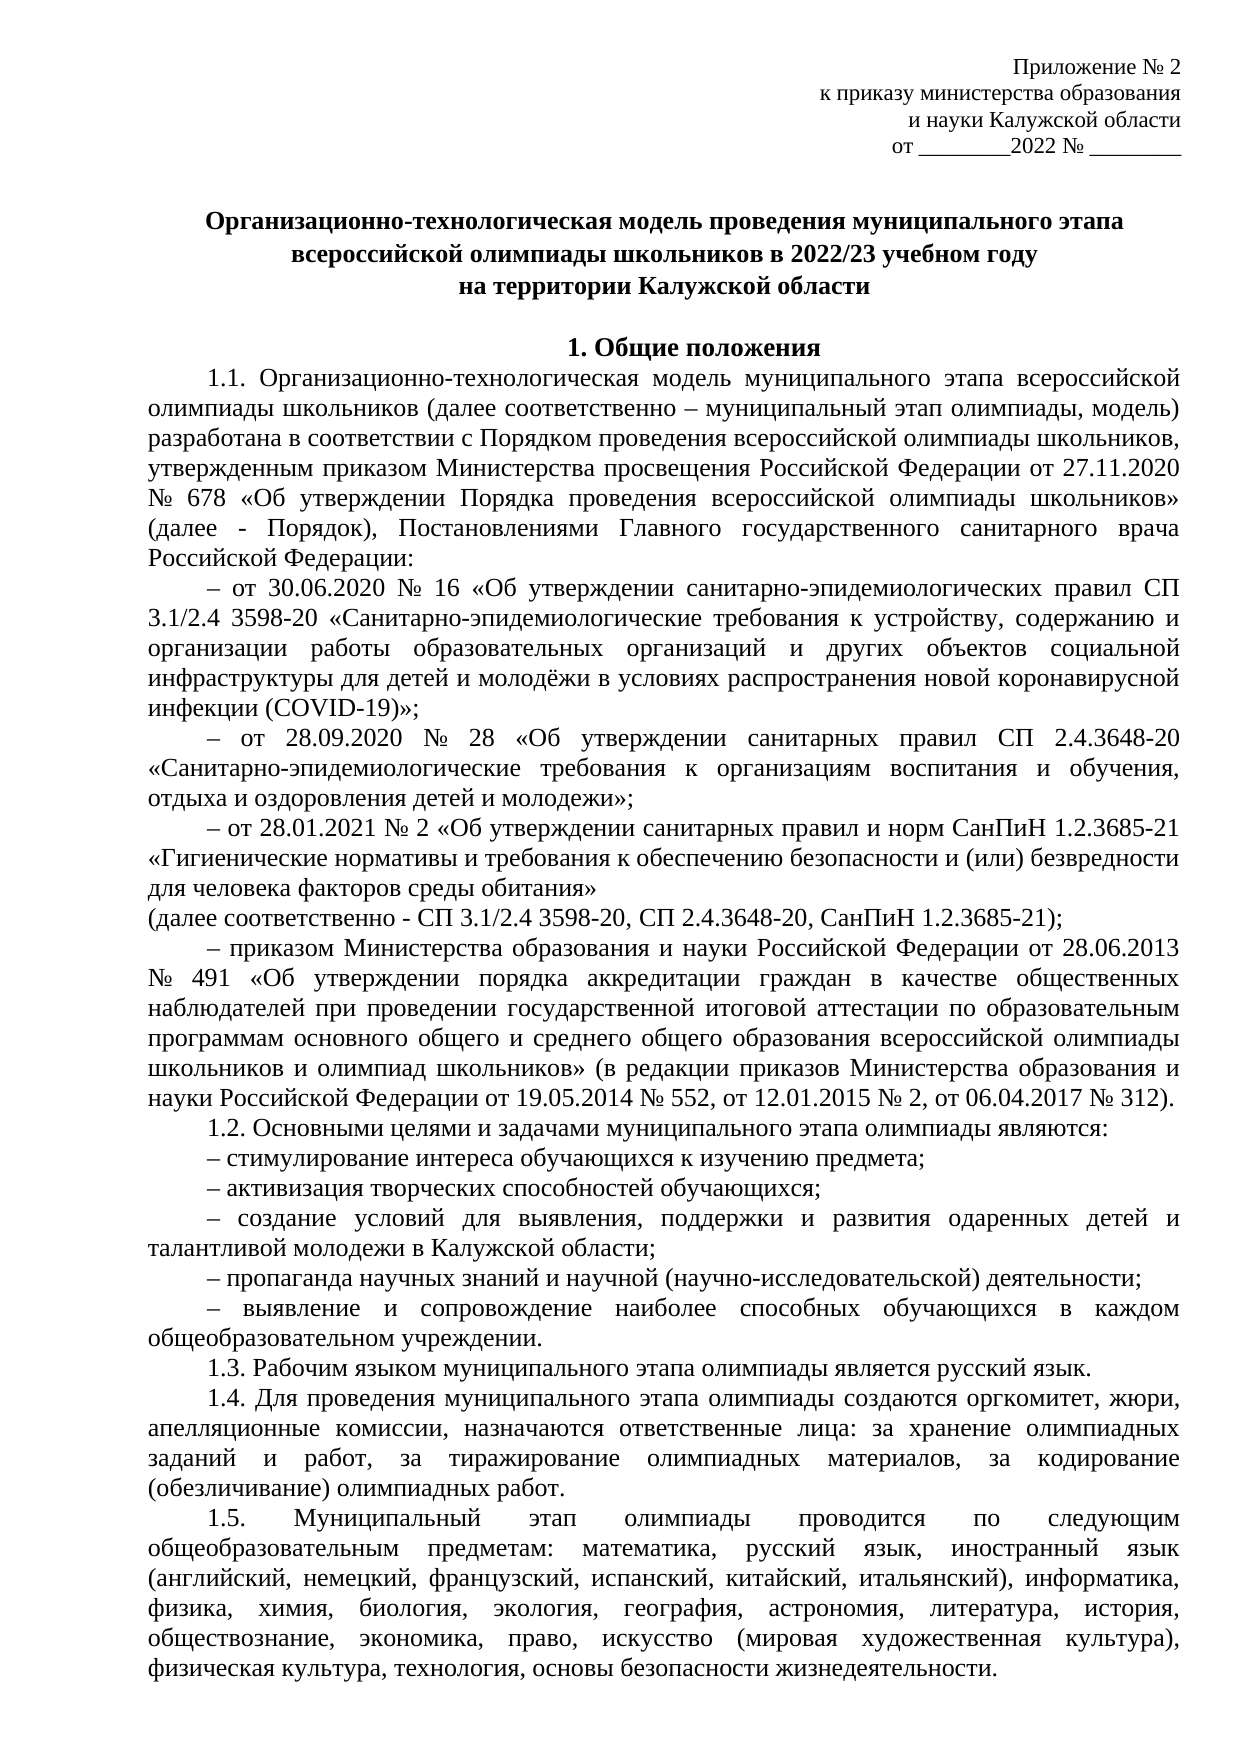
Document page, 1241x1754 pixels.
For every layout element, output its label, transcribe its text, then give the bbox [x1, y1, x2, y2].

text 1. Общие положения [148, 331, 1181, 362]
text 1.5. Муниципальный этап олимпиады проводится по следующим общеобразовательным предметам: математика, русский язык, иностранный язык (английский, немецкий, французский, испанский, китайский, итальянский), информатика, физика, химия, биология, экология, география, астрономия, литература, история, обществознание, экономика, право, искусство (мировая художественная культура), физическая культура, технология, основы безопасности жизнедеятельности. [148, 1502, 1181, 1682]
text – от 30.06.2020 № 16 «Об утверждении санитарно-эпидемиологических правил СП 3.1/2.4 3598-20 «Санитарно-эпидемиологические требования к устройству, содержанию и организации работы образовательных организаций и других объектов социальной инфраструктуры для детей и молодёжи в условиях распространения новой коронавирусной инфекции (COVID-19)»; [148, 572, 1181, 722]
text Приложение № 2 [148, 53, 1181, 79]
text – приказом Министерства образования и науки Российской Федерации от 28.06.2013 № 491 «Об утверждении порядка аккредитации граждан в качестве общественных наблюдателей при проведении государственной итоговой аттестации по образовательным программам основного общего и среднего общего образования всероссийской олимпиады школьников и олимпиад школьников» (в редакции приказов Министерства образования и науки Российской Федерации от 19.05.2014 № 552, от 12.01.2015 № 2, от 06.04.2017 № 312). [148, 932, 1181, 1112]
text на территории Калужской области [148, 270, 1181, 300]
text – от 28.01.2021 № 2 «Об утверждении санитарных правил и норм СанПиН 1.2.3685-21 «Гигиенические нормативы и требования к обеспечению безопасности и (или) безвредности для человека факторов среды обитания» [148, 812, 1181, 902]
text 1.1. Организационно-технологическая модель муниципального этапа всероссийской олимпиады школьников (далее соответственно – муниципальный этап олимпиады, модель) разработана в соответствии с Порядком проведения всероссийской олимпиады школьников, утвержденным приказом Министерства просвещения Российской Федерации от 27.11.2020 № 678 «Об утверждении Порядка проведения всероссийской олимпиады школьников» (далее - Порядок), Постановлениями Главного государственного санитарного врача Российской Федерации: [148, 362, 1181, 572]
text (далее соответственно - СП 3.1/2.4 3598-20, СП 2.4.3648-20, СанПиН 1.2.3685-21); [148, 902, 1181, 932]
text – пропаганда научных знаний и научной (научно-исследовательской) деятельности; [148, 1262, 1181, 1292]
text – от 28.09.2020 № 28 «Об утверждении санитарных правил СП 2.4.3648-20 «Санитарно-эпидемиологические требования к организациям воспитания и обучения, отдыха и оздоровления детей и молодежи»; [148, 722, 1181, 812]
text – выявление и сопровождение наиболее способных обучающихся в каждом общеобразовательном учреждении. [148, 1292, 1181, 1352]
text – активизация творческих способностей обучающихся; [148, 1172, 1181, 1202]
text к приказу министерства образования [148, 79, 1181, 106]
text 1.4. Для проведения муниципального этапа олимпиады создаются оргкомитет, жюри, апелляционные комиссии, назначаются ответственные лица: за хранение олимпиадных заданий и работ, за тиражирование олимпиадных материалов, за кодирование (обезличивание) олимпиадных работ. [148, 1382, 1181, 1502]
text Организационно-технологическая модель проведения муниципального этапа всероссийской олимпиады школьников в 2022/23 учебном году [148, 205, 1181, 268]
text – создание условий для выявления, поддержки и развития одаренных детей и талантливой молодежи в Калужской области; [148, 1202, 1181, 1262]
text – стимулирование интереса обучающихся к изучению предмета; [148, 1142, 1181, 1172]
text и науки Калужской области [148, 106, 1181, 132]
text 1.3. Рабочим языком муниципального этапа олимпиады является русский язык. [148, 1352, 1181, 1382]
text 1.2. Основными целями и задачами муниципального этапа олимпиады являются: [148, 1112, 1181, 1142]
text от ________2022 № ________ [148, 132, 1181, 158]
